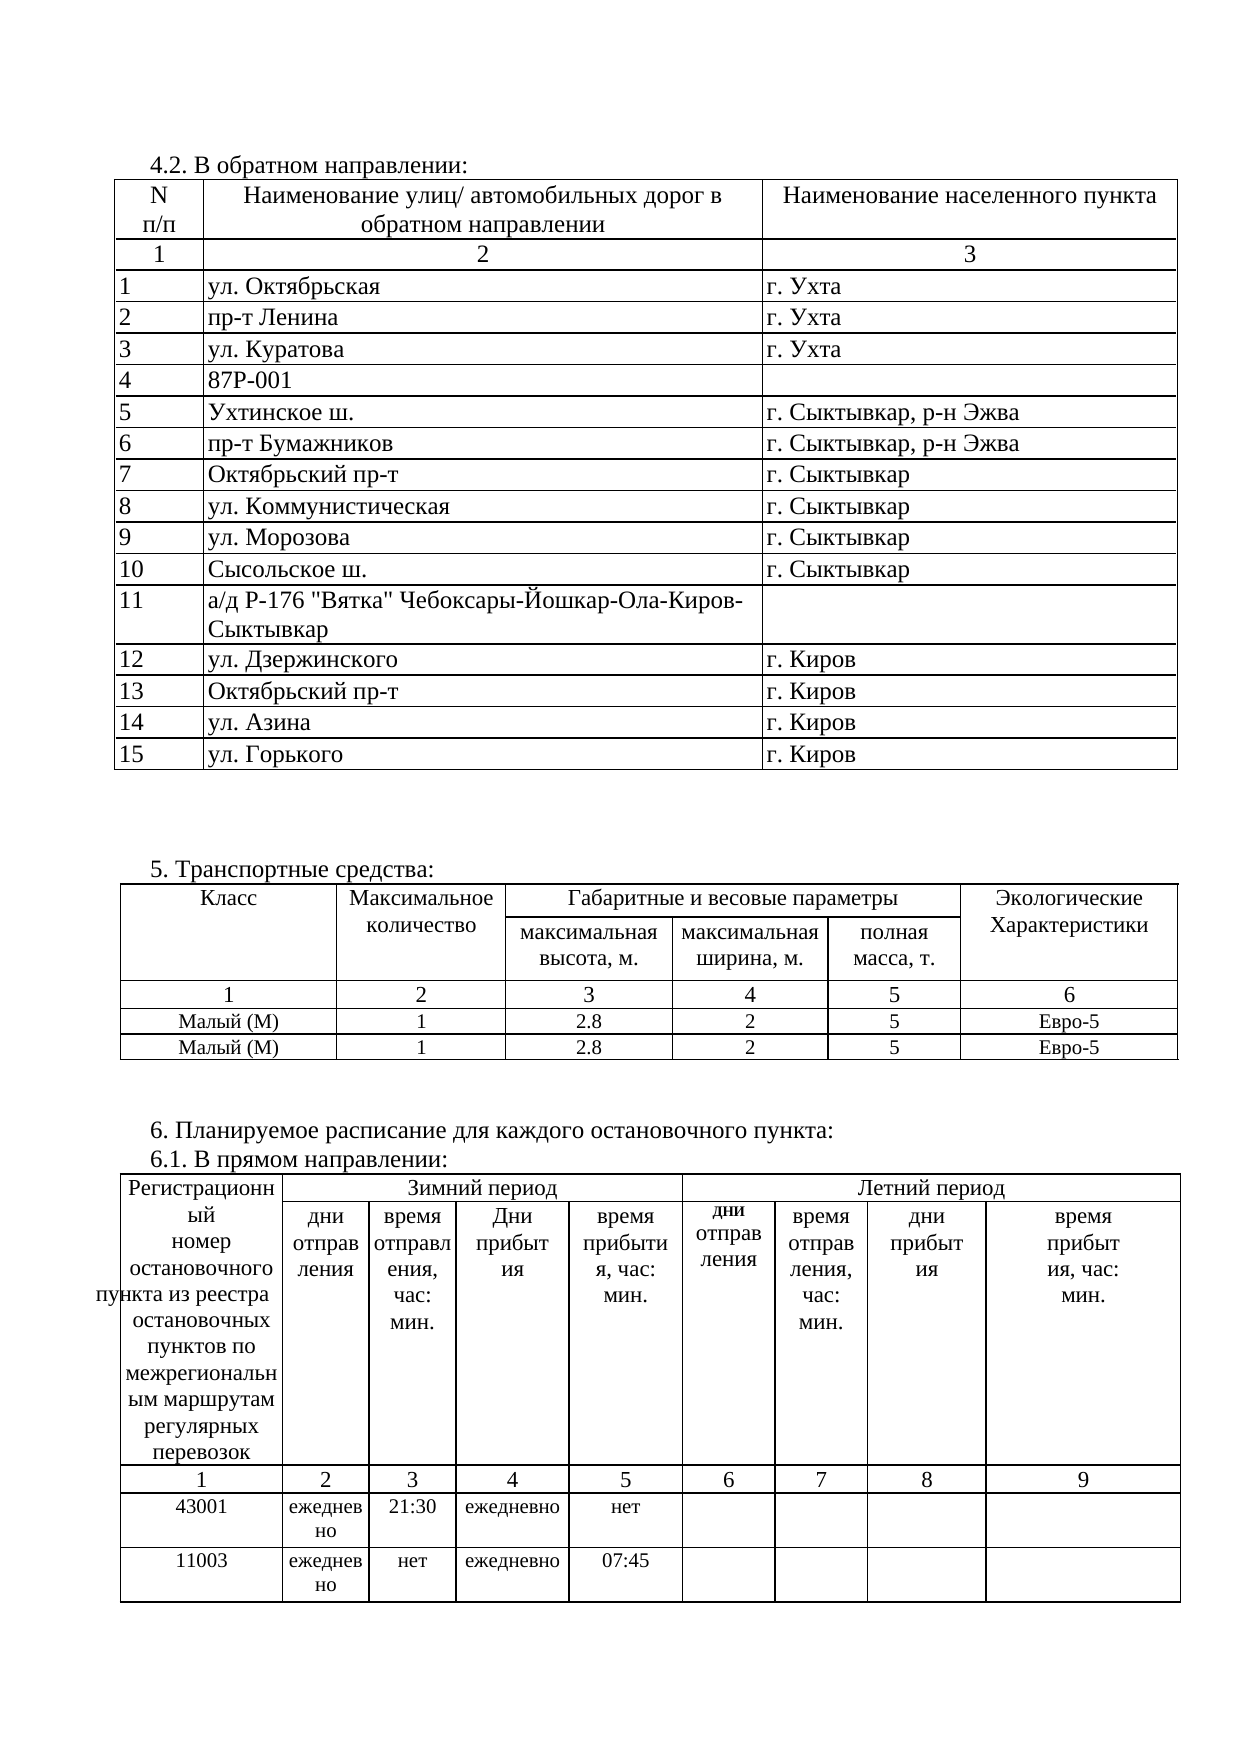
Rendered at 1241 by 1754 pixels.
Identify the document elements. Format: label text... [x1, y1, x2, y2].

table_cell 3 [506, 981, 672, 1007]
table_cell 1 [115, 239, 203, 269]
table_cell г. Ухта [763, 332, 1177, 364]
table_cell 7 [776, 1466, 867, 1492]
table_cell 11003 [121, 1548, 282, 1601]
table_header Наименование населенного пункта [763, 180, 1177, 238]
table_cell 2.8 [506, 1035, 672, 1059]
table_cell 3 [370, 1466, 455, 1492]
table_cell [683, 1548, 774, 1601]
table_cell Малый (М) [121, 1035, 336, 1059]
table_cell 2 [204, 240, 762, 269]
table_cell время отправ ления, час: мин. [776, 1202, 867, 1464]
table_cell 8 [868, 1466, 985, 1492]
table_cell дни отправ ления [283, 1202, 368, 1464]
table_cell 9 [987, 1466, 1180, 1492]
table_cell ул. Коммунистическая [204, 491, 762, 521]
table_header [121, 1175, 282, 1464]
table_cell ул. Куратова [204, 334, 762, 364]
table_cell г. Сыктывкар, р-н Эжва [763, 395, 1177, 427]
table_cell г. Сыктывкар, р-н Эжва [763, 427, 1177, 458]
table_header Экологические Характеристики [961, 885, 1177, 979]
table_cell 6 [961, 981, 1177, 1007]
table_cell время прибыт ия, час: мин. [987, 1202, 1180, 1464]
table_cell 4 [115, 365, 203, 395]
table_cell ежедневно [283, 1548, 368, 1601]
table_cell 4 [457, 1466, 568, 1492]
table_cell 2 [283, 1466, 368, 1492]
table_cell ул. Октябрьская [204, 271, 762, 301]
table_cell ежедневно [283, 1494, 368, 1547]
table_cell Малый (М) [121, 1009, 336, 1033]
table_cell 15 [115, 738, 203, 769]
table_cell г. Сыктывкар [763, 458, 1177, 489]
table_cell 2 [673, 1009, 827, 1033]
table_cell 8 [115, 491, 203, 521]
table_header N п/п [115, 180, 203, 238]
table_cell максимальная высота, м. [506, 918, 672, 979]
table_cell ул. Дзержинского [204, 645, 762, 674]
table_cell 3 [763, 238, 1177, 269]
table_cell [776, 1494, 867, 1547]
table_cell Евро-5 [961, 1009, 1177, 1033]
table_cell 3 [115, 333, 203, 364]
table_cell нет [370, 1548, 455, 1601]
table_cell 12 [115, 644, 203, 674]
text 4.2. В обратном направлении: [150, 150, 1090, 179]
table_cell г. Киров [763, 737, 1177, 769]
table_cell г. Сыктывкар [763, 490, 1177, 521]
table_cell г. Сыктывкар [763, 553, 1177, 584]
table_cell 2 [673, 1035, 827, 1059]
table_cell [763, 584, 1177, 643]
table_cell 1 [121, 1466, 282, 1492]
text 5. Транспортные средства: [150, 854, 1090, 883]
table_cell 2.8 [506, 1009, 672, 1033]
table_cell [683, 1494, 774, 1547]
table_cell 5 [829, 981, 960, 1007]
table_cell 07:45 [570, 1548, 682, 1601]
table_cell полная масса, т. [829, 918, 960, 979]
table_header Наименование улиц/ автомобильных дорог в обратном направлении [204, 180, 762, 238]
text 6.1. В прямом направлении: [150, 1144, 1090, 1173]
table_cell 1 [337, 1035, 505, 1059]
table_cell Сысольское ш. [204, 554, 762, 584]
table_cell 10 [115, 554, 203, 584]
table_cell Октябрьский пр-т [204, 460, 762, 489]
table_header Габаритные и весовые параметры [506, 885, 960, 916]
table_cell Дни прибыт ия [457, 1202, 568, 1464]
table_cell 21:30 [370, 1494, 455, 1547]
table_cell максимальная ширина, м. [673, 918, 827, 979]
table_cell 14 [115, 707, 203, 737]
table_cell ежедневно [457, 1494, 568, 1547]
table_cell 6 [683, 1466, 774, 1492]
table_cell г. Киров [763, 674, 1177, 706]
table_cell [987, 1494, 1180, 1547]
table_cell 5 [570, 1466, 682, 1492]
table_cell 1 [115, 270, 203, 301]
table_cell пр-т Ленина [204, 302, 762, 332]
table_cell 43001 [121, 1494, 282, 1547]
table_cell 1 [121, 981, 336, 1007]
table_cell 1 [337, 1009, 505, 1033]
table_header Зимний период [283, 1175, 682, 1201]
table_cell 11 [115, 585, 203, 643]
table_cell [776, 1548, 867, 1601]
table_cell Ухтинское ш. [204, 397, 762, 427]
table_cell ул. Азина [204, 707, 762, 737]
table_cell время отправл ения, час: мин. [370, 1202, 455, 1464]
table_cell г. Киров [763, 706, 1177, 737]
table_cell 87Р-001 [204, 365, 762, 395]
table_cell [763, 364, 1177, 395]
table_cell [868, 1494, 985, 1547]
table_cell [987, 1548, 1180, 1601]
table_cell ул. Горького [204, 739, 762, 769]
table_cell г. Ухта [763, 269, 1177, 301]
table_header Максимальное количество [337, 885, 505, 979]
table_cell 13 [115, 675, 203, 706]
table_cell Октябрьский пр-т [204, 676, 762, 706]
table_cell ДНИ отправ ления [683, 1202, 774, 1464]
table_cell г. Ухта [763, 301, 1177, 332]
table_cell [868, 1548, 985, 1601]
table_cell ежедневно [457, 1548, 568, 1601]
text 6. Планируемое расписание для каждого остановочного пункта: [150, 1115, 1090, 1144]
table_cell 9 [115, 522, 203, 552]
table_cell 5 [829, 1009, 960, 1033]
table_cell а/д Р-176 "Вятка" Чебоксары-Йошкар-Ола-Киров-Сыктывкар [204, 586, 762, 643]
table_cell 6 [115, 428, 203, 458]
table_cell пр-т Бумажников [204, 428, 762, 458]
table_cell 4 [673, 981, 827, 1007]
table_cell 5 [829, 1035, 960, 1059]
table_cell 2 [115, 302, 203, 332]
table_cell время прибыти я, час: мин. [570, 1202, 682, 1464]
table_cell г. Сыктывкар [763, 521, 1177, 552]
table_cell нет [570, 1494, 682, 1547]
table_cell дни прибыт ия [868, 1202, 985, 1464]
table_cell Евро-5 [961, 1035, 1177, 1059]
table_cell 5 [115, 396, 203, 427]
table_header Класс [121, 885, 336, 979]
table_header Летний период [683, 1175, 1180, 1201]
table_cell 7 [115, 459, 203, 489]
table_cell 2 [337, 981, 505, 1007]
table_cell ул. Морозова [204, 523, 762, 552]
table_cell г. Киров [763, 643, 1177, 674]
